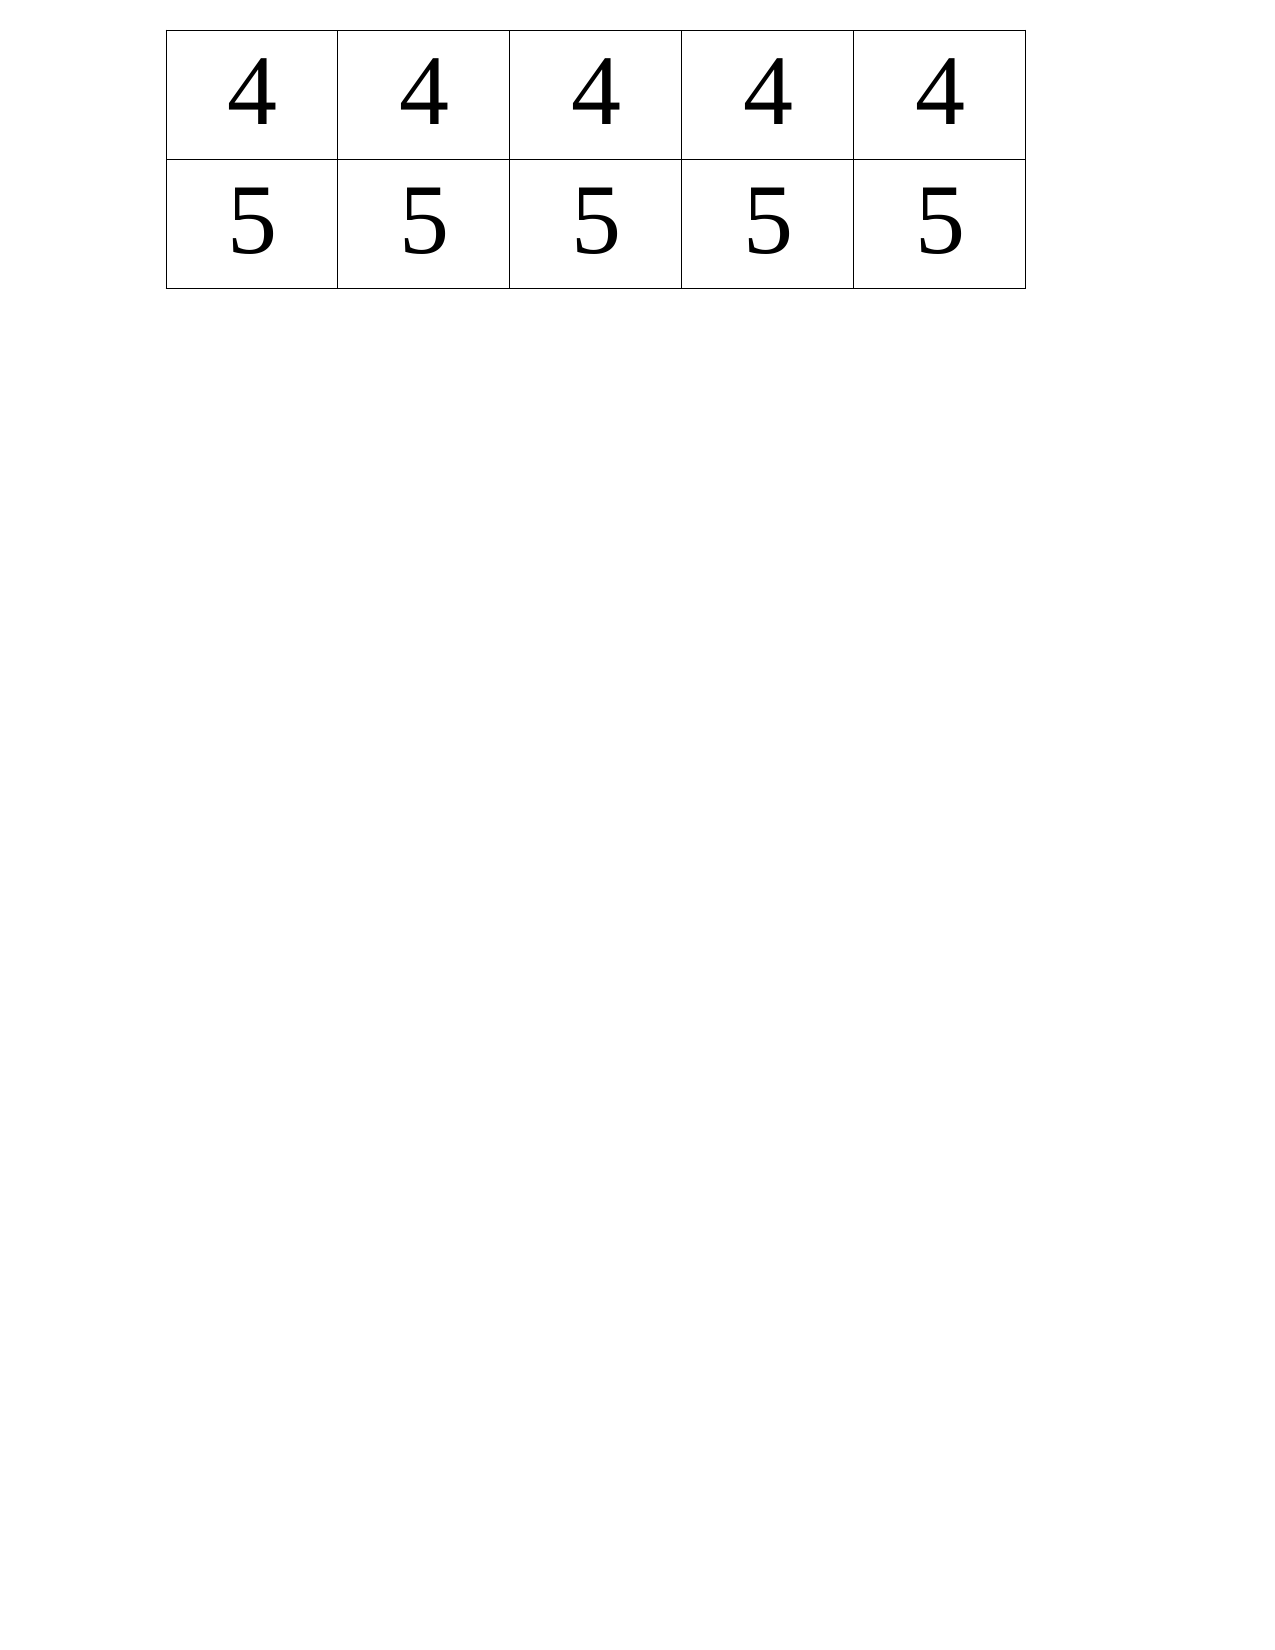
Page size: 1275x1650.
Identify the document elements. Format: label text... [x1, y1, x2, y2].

table_cell 4 [167, 31, 337, 159]
table_cell 4 [682, 31, 853, 159]
table_cell 4 [854, 31, 1025, 159]
table_cell 5 [338, 160, 509, 288]
table_cell 5 [167, 160, 337, 288]
table_cell 4 [338, 31, 509, 159]
table_cell 5 [682, 160, 853, 288]
table_cell 5 [854, 160, 1025, 288]
table_cell 4 [510, 31, 681, 159]
table_cell 5 [510, 160, 681, 288]
